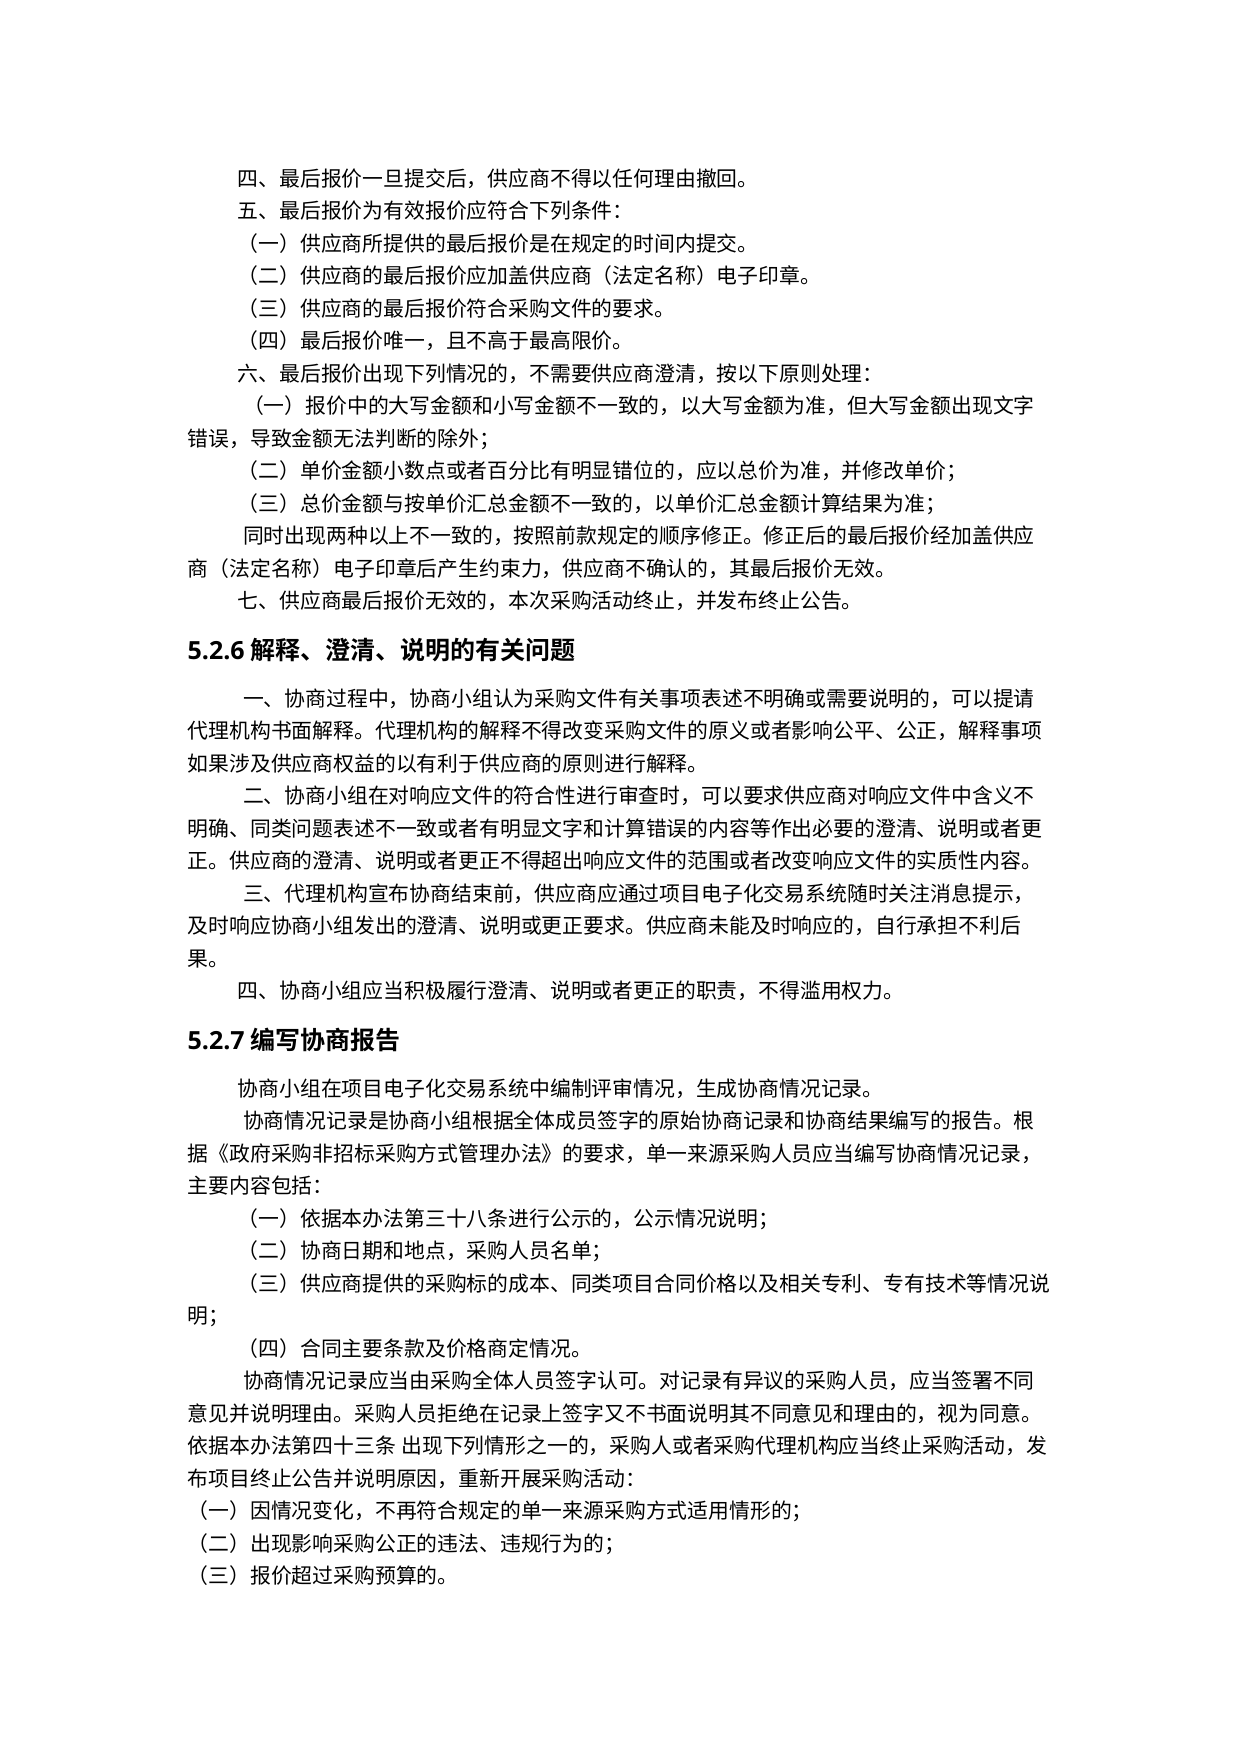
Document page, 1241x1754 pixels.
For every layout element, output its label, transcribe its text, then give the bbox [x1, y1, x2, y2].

text 依据本办法第四十三条 出现下列情形之一的，采购人或者采购代理机构应当终止采购活动，发布项目终止公告并说明原因，重新开展采购活动： [187, 1429, 1053, 1494]
text 协商情况记录是协商小组根据全体成员签字的原始协商记录和协商结果编写的报告。根据《政府采购非招标采购方式管理办法》的要求，单一来源采购人员应当编写协商情况记录，主要内容包括： [187, 1104, 1053, 1202]
text 5.2.7编写协商报告 [187, 1007, 1053, 1072]
text （四）最后报价唯一，且不高于最高限价。 [187, 324, 1053, 357]
text （三）供应商提供的采购标的成本、同类项目合同价格以及相关专利、专有技术等情况说明； [187, 1267, 1053, 1332]
text （三）供应商的最后报价符合采购文件的要求。 [187, 292, 1053, 324]
text 五、最后报价为有效报价应符合下列条件： [187, 194, 1053, 227]
text 六、最后报价出现下列情况的，不需要供应商澄清，按以下原则处理： [187, 357, 1053, 389]
text 三、代理机构宣布协商结束前，供应商应通过项目电子化交易系统随时关注消息提示，及时响应协商小组发出的澄清、说明或更正要求。供应商未能及时响应的，自行承担不利后果。 [187, 877, 1053, 974]
text 七、供应商最后报价无效的，本次采购活动终止，并发布终止公告。 [187, 584, 1053, 617]
text 一、协商过程中，协商小组认为采购文件有关事项表述不明确或需要说明的，可以提请代理机构书面解释。代理机构的解释不得改变采购文件的原义或者影响公平、公正，解释事项如果涉及供应商权益的以有利于供应商的原则进行解释。 [187, 682, 1053, 779]
text 同时出现两种以上不一致的，按照前款规定的顺序修正。修正后的最后报价经加盖供应商（法定名称）电子印章后产生约束力，供应商不确认的，其最后报价无效。 [187, 519, 1053, 584]
text 5.2.6解释、澄清、说明的有关问题 [187, 617, 1053, 682]
text （二）单价金额小数点或者百分比有明显错位的，应以总价为准，并修改单价； [187, 454, 1053, 487]
text （二）供应商的最后报价应加盖供应商（法定名称）电子印章。 [187, 259, 1053, 292]
text 四、最后报价一旦提交后，供应商不得以任何理由撤回。 [187, 162, 1053, 194]
text 协商情况记录应当由采购全体人员签字认可。对记录有异议的采购人员，应当签署不同意见并说明理由。采购人员拒绝在记录上签字又不书面说明其不同意见和理由的，视为同意。 [187, 1364, 1053, 1429]
text （三）报价超过采购预算的。 [187, 1559, 1053, 1592]
text （二）协商日期和地点，采购人员名单； [187, 1234, 1053, 1267]
text （一）报价中的大写金额和小写金额不一致的，以大写金额为准，但大写金额出现文字错误，导致金额无法判断的除外； [187, 389, 1053, 454]
text （二）出现影响采购公正的违法、违规行为的； [187, 1527, 1053, 1559]
text （三）总价金额与按单价汇总金额不一致的，以单价汇总金额计算结果为准； [187, 487, 1053, 519]
text 协商小组在项目电子化交易系统中编制评审情况，生成协商情况记录。 [187, 1072, 1053, 1104]
text 二、协商小组在对响应文件的符合性进行审查时，可以要求供应商对响应文件中含义不明确、同类问题表述不一致或者有明显文字和计算错误的内容等作出必要的澄清、说明或者更正。供应商的澄清、说明或者更正不得超出响应文件的范围或者改变响应文件的实质性内容。 [187, 779, 1053, 877]
text （一）因情况变化，不再符合规定的单一来源采购方式适用情形的； [187, 1494, 1053, 1527]
text （一）依据本办法第三十八条进行公示的，公示情况说明； [187, 1202, 1053, 1234]
text （一）供应商所提供的最后报价是在规定的时间内提交。 [187, 227, 1053, 259]
text （四）合同主要条款及价格商定情况。 [187, 1332, 1053, 1364]
text 四、协商小组应当积极履行澄清、说明或者更正的职责，不得滥用权力。 [187, 974, 1053, 1007]
